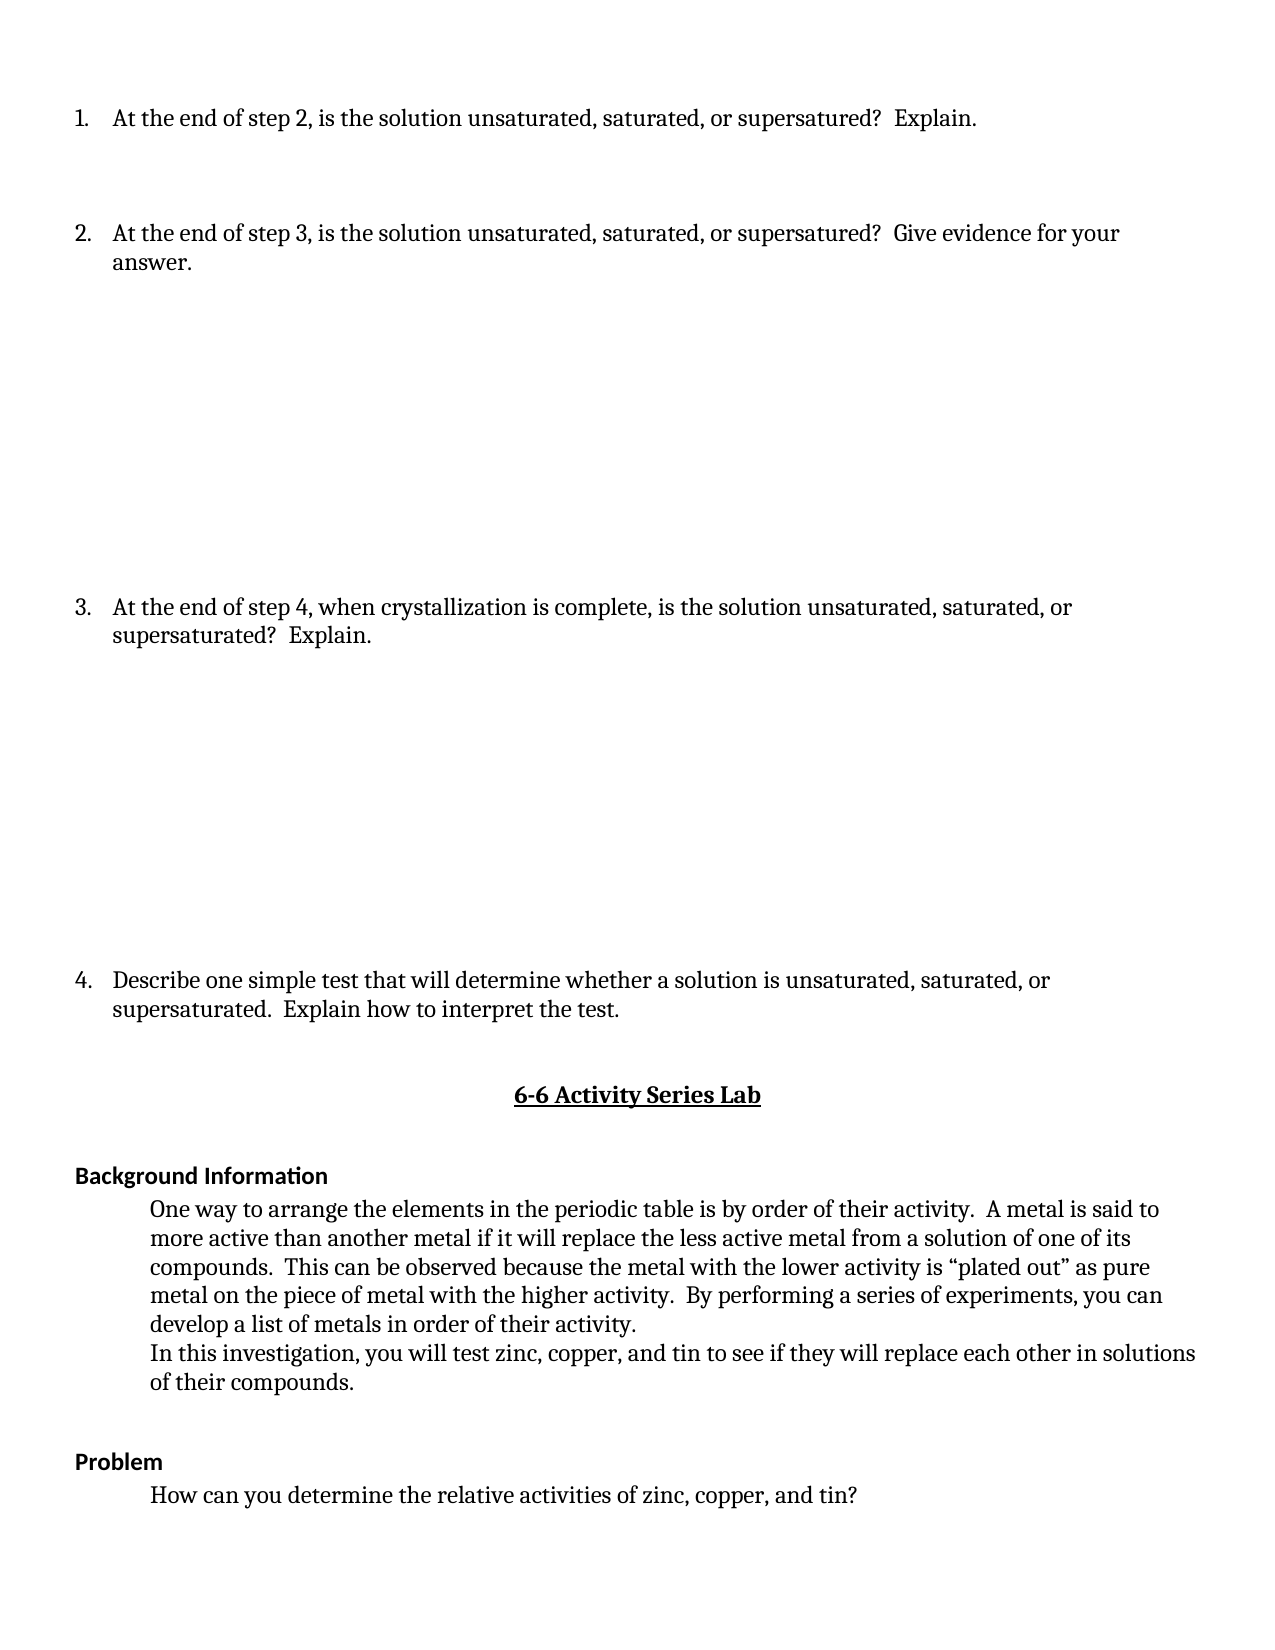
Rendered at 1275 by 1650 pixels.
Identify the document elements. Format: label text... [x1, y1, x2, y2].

text One way to arrange the elements in the periodic table is by order of their activity. A metal is said to more active than another metal if it will replace the less active metal from a solution of one of its compounds. This can be observed because the metal with the lower activity is “plated out” as pure metal on the piece of metal with the higher activity. By performing a series of experiments, you can develop a list of metals in order of their activity. [150, 1195, 1200, 1339]
list Describe one simple test that will determine whether a solution is unsaturated, saturated, or supersaturated. Explain how to interpret the test. [75, 966, 1200, 1024]
subtitle Problem [75, 1446, 1200, 1477]
text How can you determine the relative activities of zinc, copper, and tin? [150, 1481, 1200, 1510]
subtitle Background Information [75, 1160, 1200, 1191]
list At the end of step 2, is the solution unsaturated, saturated, or supersatured? Explain. [75, 104, 1200, 132]
text In this investigation, you will test zinc, copper, and tin to see if they will replace each other in solutions of their compounds. [150, 1339, 1200, 1396]
text 6-6 Activity Series Lab [75, 1081, 1200, 1110]
list At the end of step 4, when crystallization is complete, is the solution unsaturated, saturated, or supersaturated? Explain. [75, 592, 1200, 650]
list At the end of step 3, is the solution unsaturated, saturated, or supersatured? Give evidence for your answer. [75, 219, 1200, 276]
